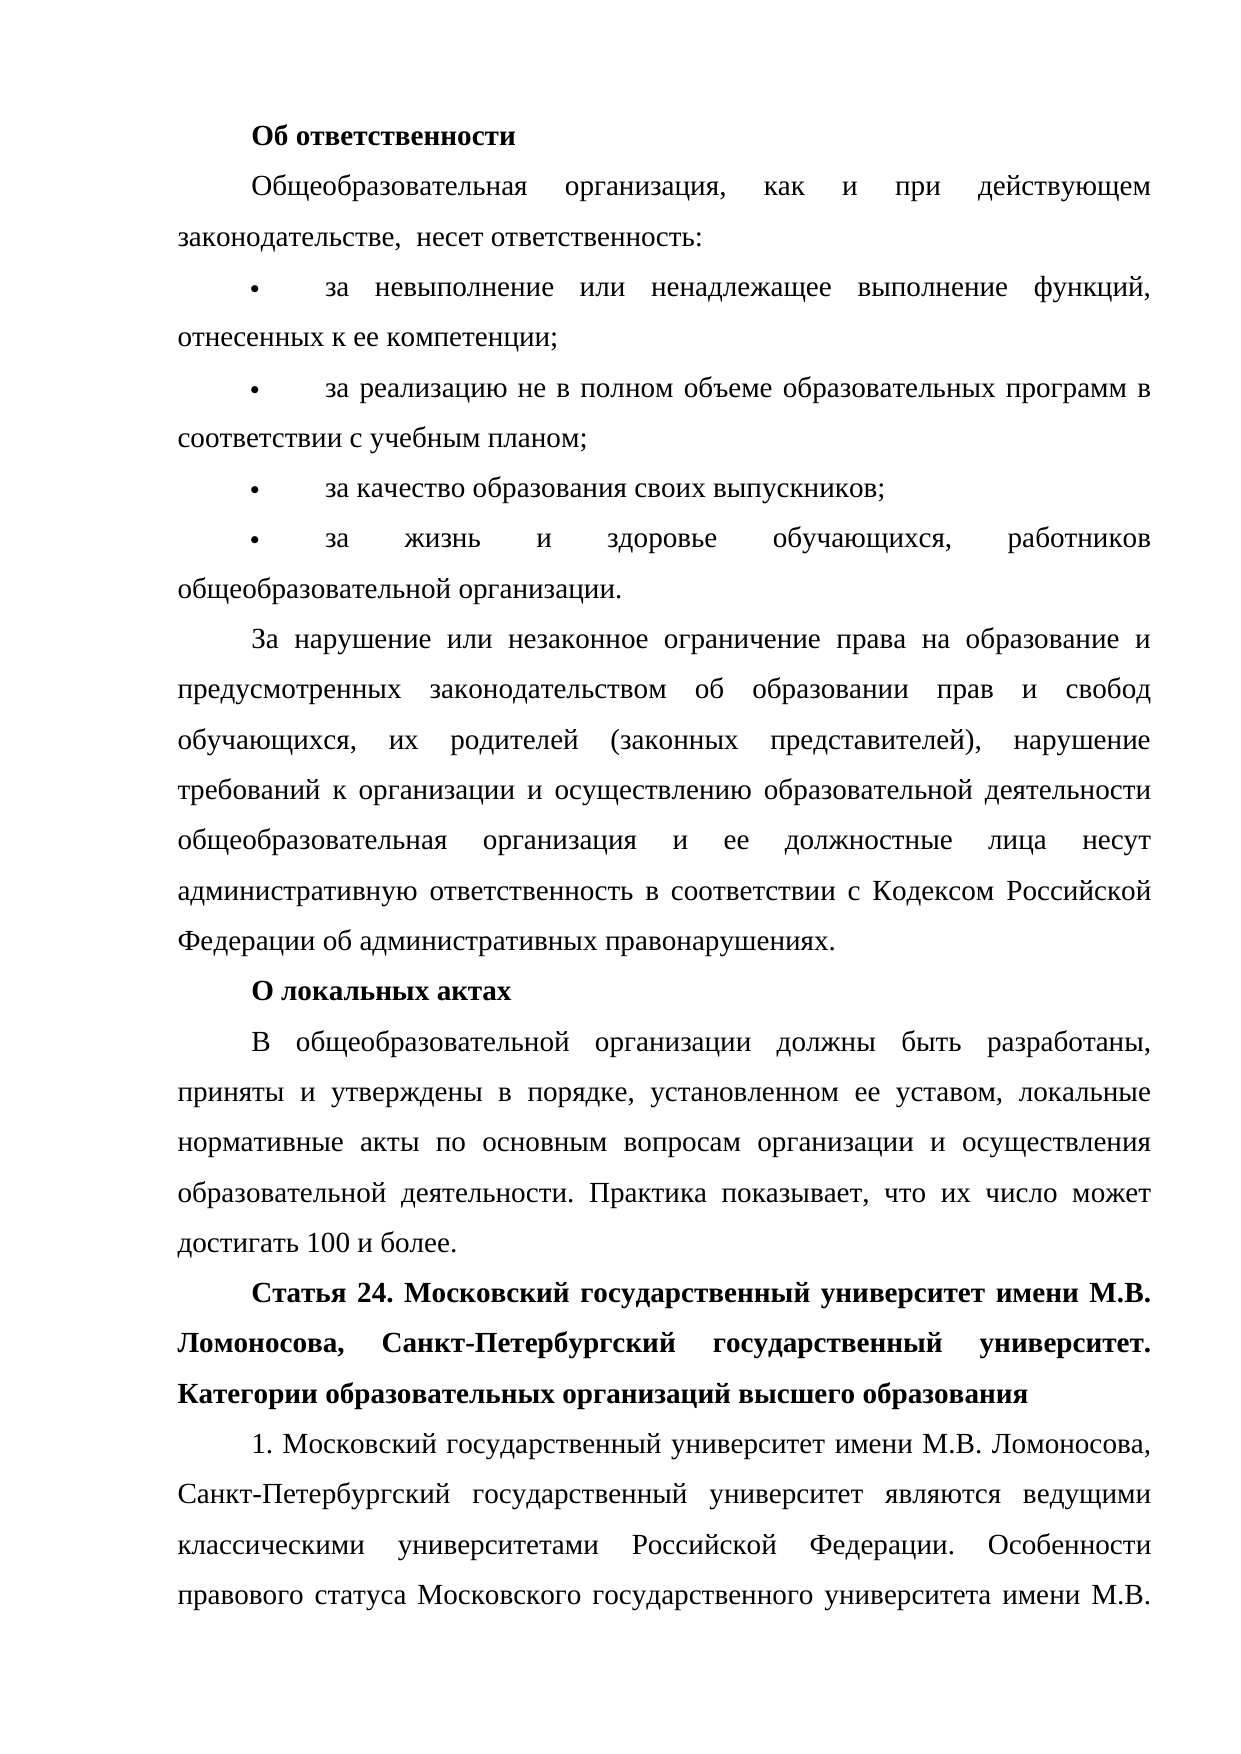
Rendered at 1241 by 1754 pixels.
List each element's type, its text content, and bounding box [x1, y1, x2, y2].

text О локальных актах [177, 973, 1152, 1007]
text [177, 1426, 1152, 1611]
text Об ответственности [177, 118, 1152, 152]
text За нарушение или незаконное ограничение права на образование и предусмотренных законодательством об образовании прав и свобод обучающихся, их родителей (законных представителей), нарушение требований к организации и осуществлению образовательной деятельности общеобразовательная организация и ее должностные лица несут административную ответственность в соответствии с Кодексом Российской Федерации об административных правонарушениях. [177, 621, 1152, 957]
list за жизнь и здоровье обучающихся, работников общеобразовательной организации. [177, 521, 1152, 604]
list за качество образования своих выпускников; [177, 470, 1152, 504]
subtitle Статья 24. Московский государственный университет имени М.В. Ломоносова, Санкт-Петербургский государственный университет. Категории образовательных организаций высшего образования [177, 1275, 1152, 1409]
text Общеобразовательная организация, как и при действующем законодательстве, несет ответственность: [177, 168, 1152, 252]
list за невыполнение или ненадлежащее выполнение функций, отнесенных к ее компетенции; [177, 269, 1152, 353]
list за реализацию не в полном объеме образовательных программ в соответствии с учебным планом; [177, 370, 1152, 453]
text В общеобразовательной организации должны быть разработаны, приняты и утверждены в порядке, установленном ее уставом, локальные нормативные акты по основным вопросам организации и осуществления образовательной деятельности. Практика показывает, что их число может достигать 100 и более. [177, 1024, 1152, 1258]
